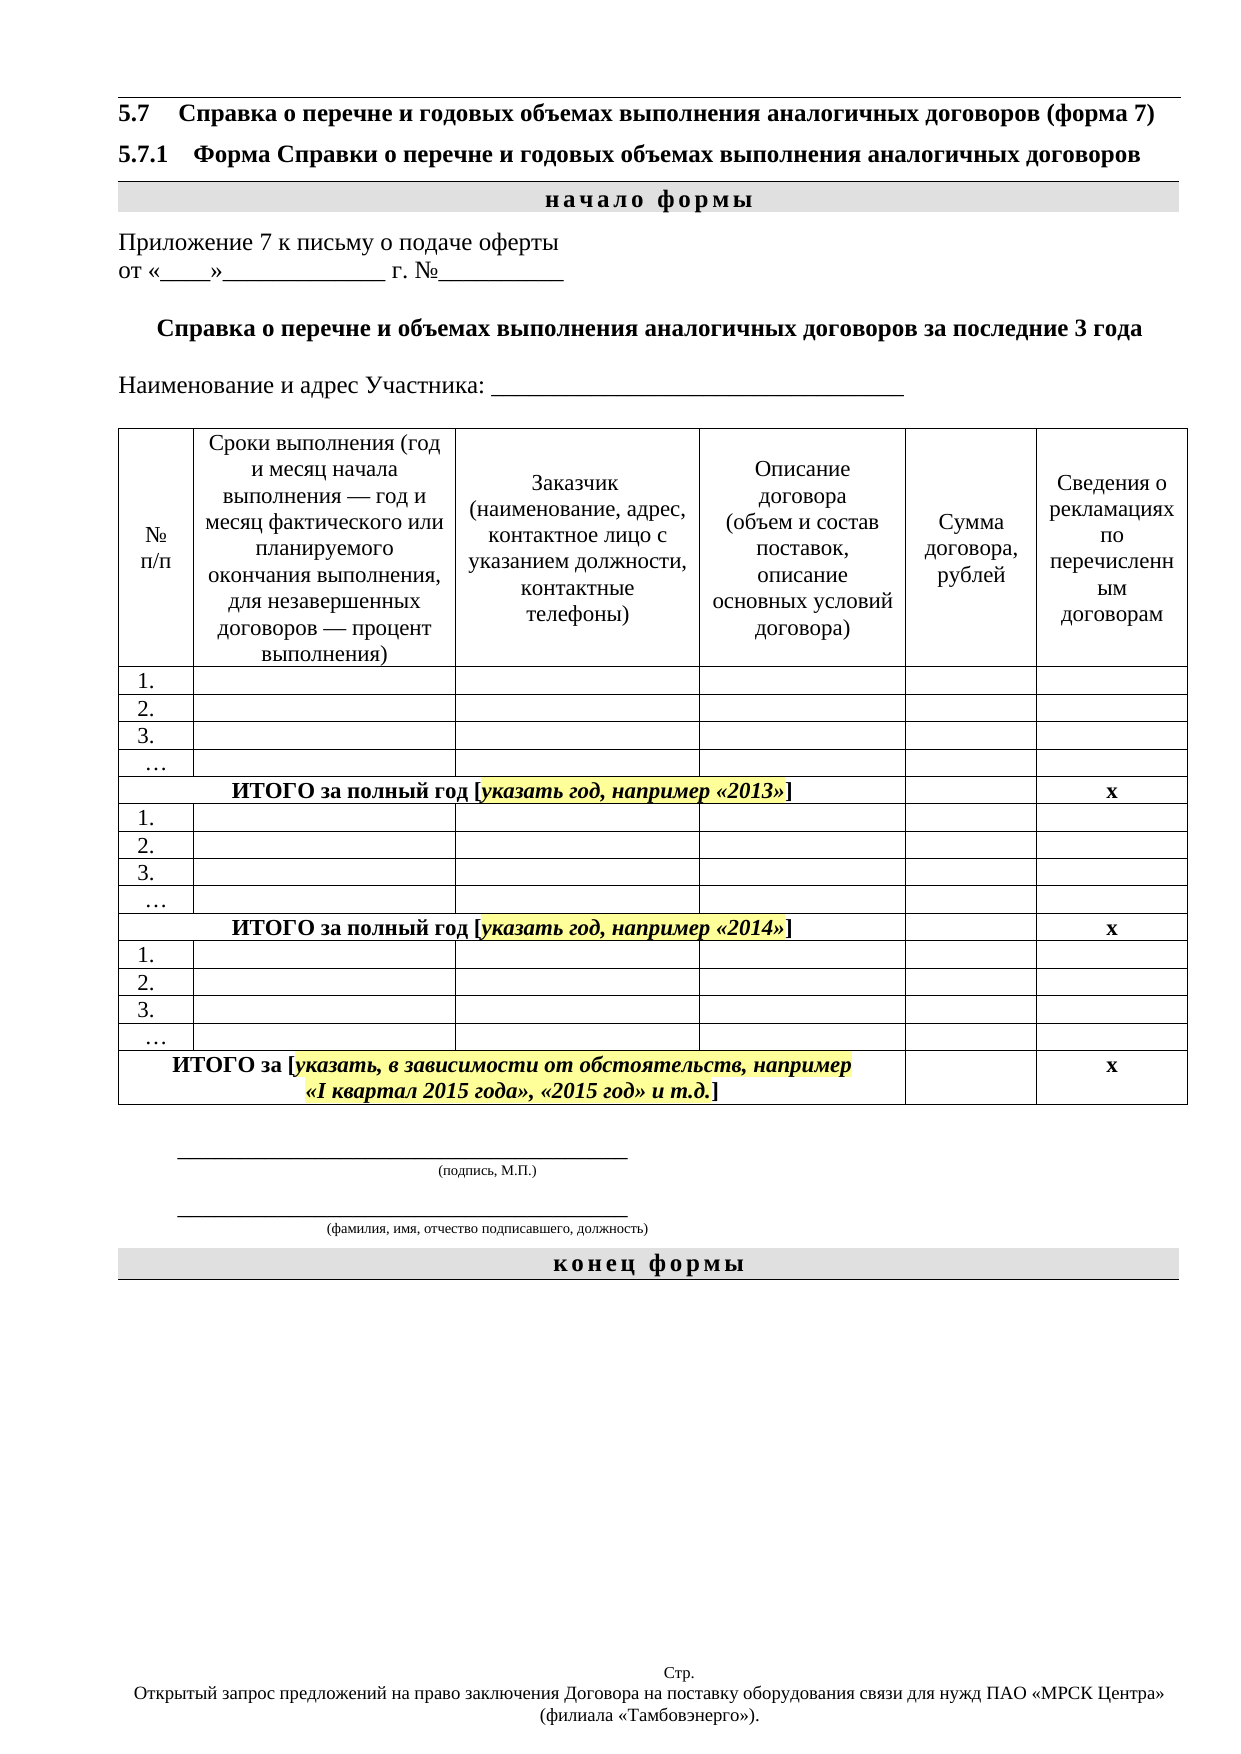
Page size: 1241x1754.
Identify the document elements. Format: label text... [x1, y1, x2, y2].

text Справка о перечне и объемах выполнения аналогичных договоров за последние 3 года [118, 313, 1181, 342]
table_cell [700, 886, 905, 913]
table_cell [119, 804, 193, 831]
table_cell [119, 667, 193, 694]
table_cell [119, 695, 193, 721]
table_cell … [119, 1024, 193, 1050]
table_cell х [1037, 1051, 1187, 1103]
table_cell [906, 859, 1036, 885]
table_cell х [1037, 914, 1187, 940]
table_cell [1037, 832, 1187, 858]
table_cell [906, 1024, 1036, 1050]
table_cell [119, 996, 193, 1022]
table_cell [1037, 886, 1187, 913]
text ____________________________________ [118, 1191, 1181, 1219]
table_cell [1037, 1024, 1187, 1050]
table_cell [906, 996, 1036, 1022]
table_cell [700, 695, 905, 721]
table_cell [1037, 996, 1187, 1022]
table_cell [456, 886, 699, 913]
table_cell [700, 859, 905, 885]
table_cell [1037, 750, 1187, 776]
table_cell [906, 941, 1036, 968]
table_cell [700, 1024, 905, 1050]
table_header Сведения о рекламациях по перечисленным договорам [1037, 429, 1187, 666]
table_cell [1037, 804, 1187, 831]
table_cell [119, 969, 193, 995]
table_cell ИТОГО за [указать, в зависимости от обстоятельств, например «I квартал 2015 года», «2015 год» и т.д.] [711, 1051, 905, 1103]
table_cell [194, 832, 455, 858]
table_cell [456, 667, 699, 694]
table_cell [700, 996, 905, 1022]
table_cell [906, 722, 1036, 748]
table_cell [194, 941, 455, 968]
table_cell [700, 804, 905, 831]
table_cell ИТОГО за полный год [указать год, например «2013»] [119, 777, 481, 803]
table_cell [700, 969, 905, 995]
text (фамилия, имя, отчество подписавшего, должность) [118, 1219, 797, 1248]
table_cell [456, 969, 699, 995]
table_cell ИТОГО за [указать, в зависимости от обстоятельств, например «I квартал 2015 года», «2015 год» и т.д.] [119, 1051, 305, 1103]
table_cell [194, 804, 455, 831]
subtitle Справка о перечне и годовых объемах выполнения аналогичных договоров (форма 7) [118, 98, 1181, 127]
table_cell [906, 969, 1036, 995]
table_cell [1037, 969, 1187, 995]
table_header Описание договора (объем и состав поставок, описание основных условий договора) [700, 429, 905, 666]
table_cell [456, 804, 699, 831]
table_cell [700, 832, 905, 858]
table_cell [700, 941, 905, 968]
table_cell … [119, 750, 193, 776]
text ____________________________________ [118, 1133, 1181, 1162]
table_header № п/п [119, 429, 193, 666]
table_cell [906, 832, 1036, 858]
table_cell … [119, 886, 193, 913]
table_cell х [1037, 777, 1187, 803]
table_cell [456, 859, 699, 885]
table_cell [700, 750, 905, 776]
text начало формы [118, 182, 1179, 212]
table_cell [1037, 859, 1187, 885]
table_cell [700, 722, 905, 748]
table_cell [906, 886, 1036, 913]
table_cell [906, 777, 1036, 803]
table_cell [456, 750, 699, 776]
table_cell [906, 667, 1036, 694]
table_cell [700, 667, 905, 694]
table_cell [194, 996, 455, 1022]
table_cell [194, 722, 455, 748]
table_cell [1037, 722, 1187, 748]
table_cell [1037, 941, 1187, 968]
table_cell ИТОГО за полный год [указать год, например «2013»] [785, 777, 905, 803]
table_cell [194, 695, 455, 721]
table_cell [194, 886, 455, 913]
table_cell [119, 722, 193, 748]
table_cell [1037, 695, 1187, 721]
table_cell [456, 996, 699, 1022]
table_header Сроки выполнения (год и месяц начала выполнения — год и месяц фактического или планируемого окончания выполнения, для незавершенных договоров — процент выполнения) [194, 429, 455, 666]
table_cell [456, 695, 699, 721]
table_cell [456, 1024, 699, 1050]
table_cell [906, 804, 1036, 831]
table_cell [119, 941, 193, 968]
table_cell ИТОГО за полный год [указать год, например «2014»] [119, 914, 481, 940]
table_cell [194, 969, 455, 995]
table_cell [194, 667, 455, 694]
table_cell [906, 914, 1036, 940]
table_header Сумма договора, рублей [906, 429, 1036, 666]
table_cell [906, 695, 1036, 721]
table_cell [456, 941, 699, 968]
table_cell [194, 750, 455, 776]
table_cell [194, 859, 455, 885]
text Приложение 7 к письму о подаче оферты от «____»_____________ г. №__________ [118, 227, 1181, 284]
table_cell [1037, 667, 1187, 694]
table_cell [119, 832, 193, 858]
table_cell [906, 750, 1036, 776]
table_cell [456, 832, 699, 858]
table_cell [456, 722, 699, 748]
text Наименование и адрес Участника: _________________________________ [118, 371, 1181, 399]
table_cell ИТОГО за полный год [указать год, например «2014»] [785, 914, 905, 940]
table_cell [194, 1024, 455, 1050]
table_cell [119, 859, 193, 885]
table_header Заказчик (наименование, адрес, контактное лицо с указанием должности, контактные телефоны) [456, 429, 699, 666]
text конец формы [118, 1248, 1179, 1279]
subtitle Форма Справки о перечне и годовых объемах выполнения аналогичных договоров [118, 139, 1181, 168]
table_cell [906, 1051, 1036, 1103]
text (подпись, М.П.) [118, 1162, 797, 1191]
